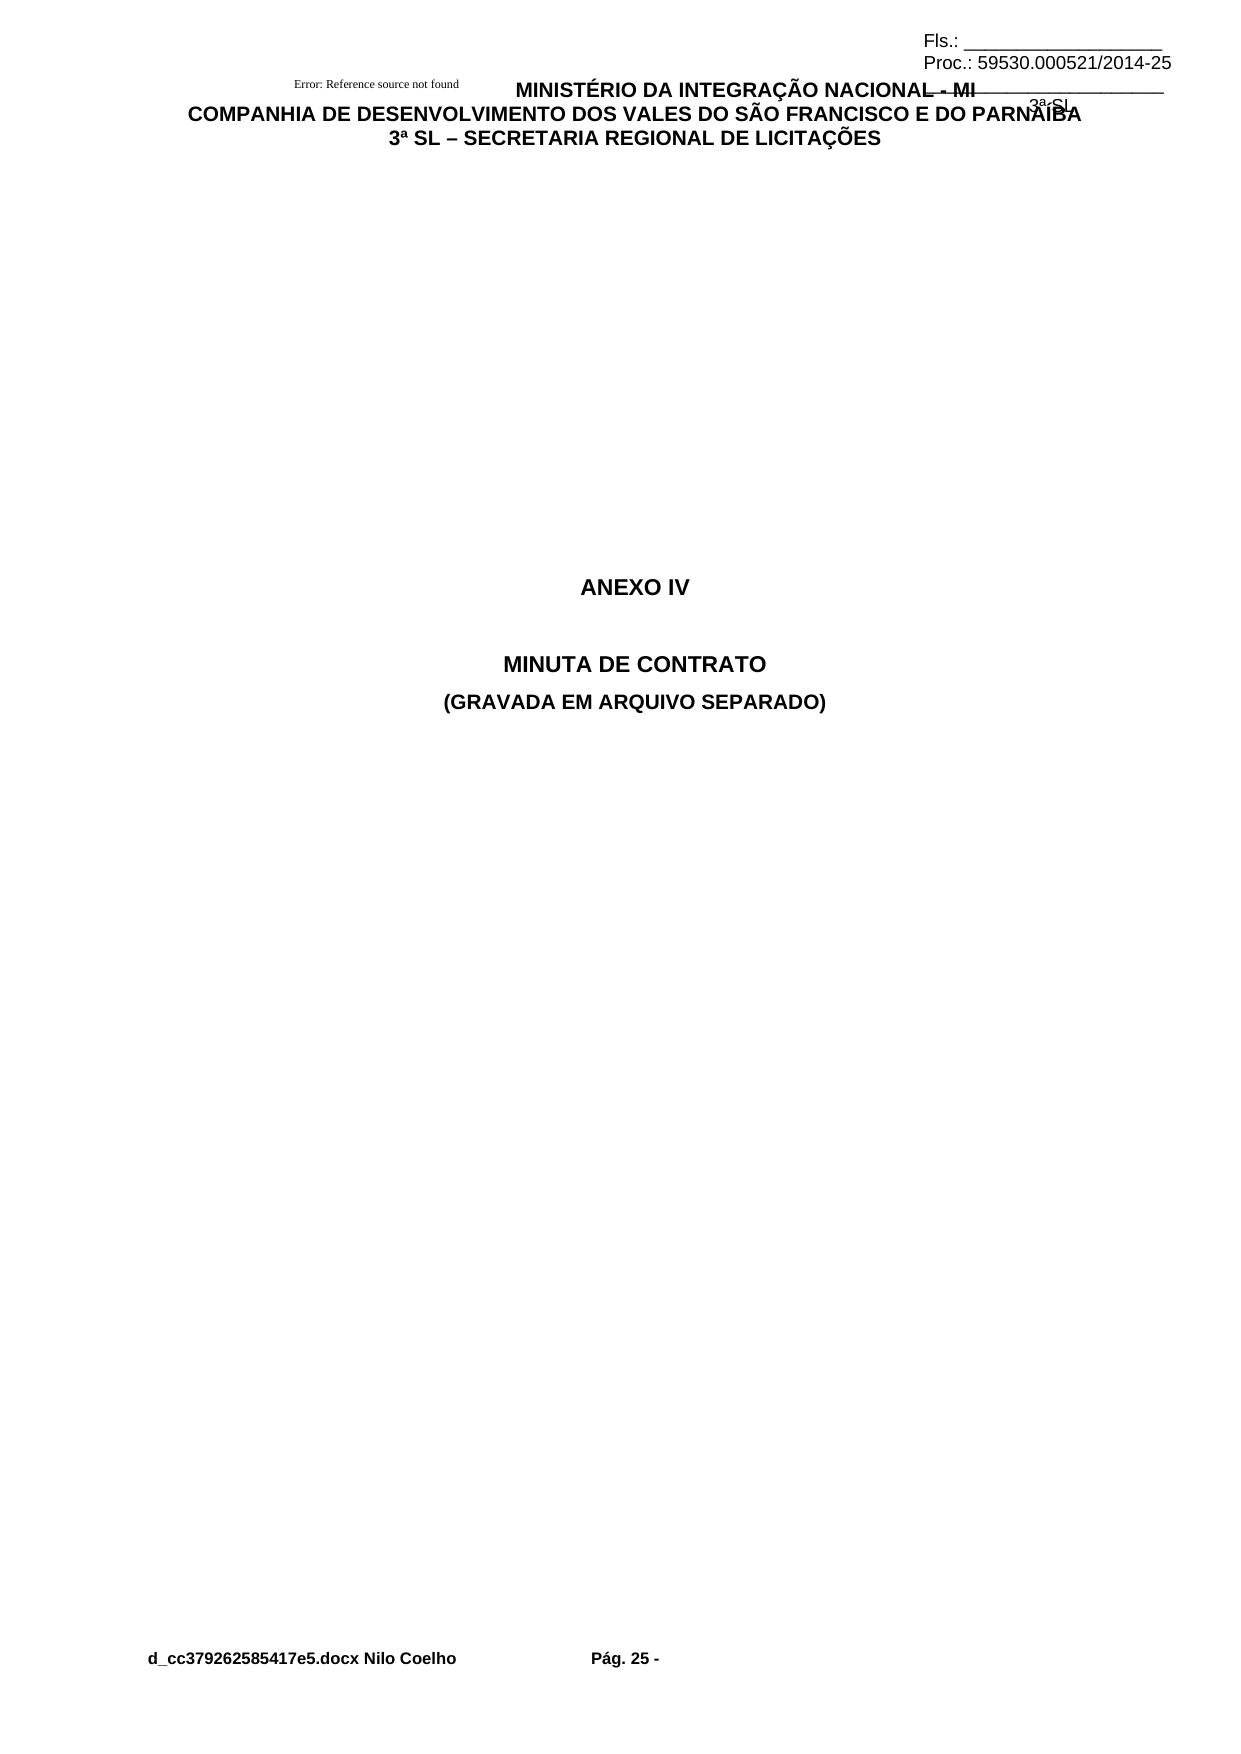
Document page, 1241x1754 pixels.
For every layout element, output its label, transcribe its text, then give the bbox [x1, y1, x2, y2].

text ANEXO IV [148, 573, 1122, 600]
text MINUTA DE CONTRATO [148, 651, 1122, 677]
text (GRAVADA EM ARQUIVO SEPARADO) [148, 690, 1122, 714]
